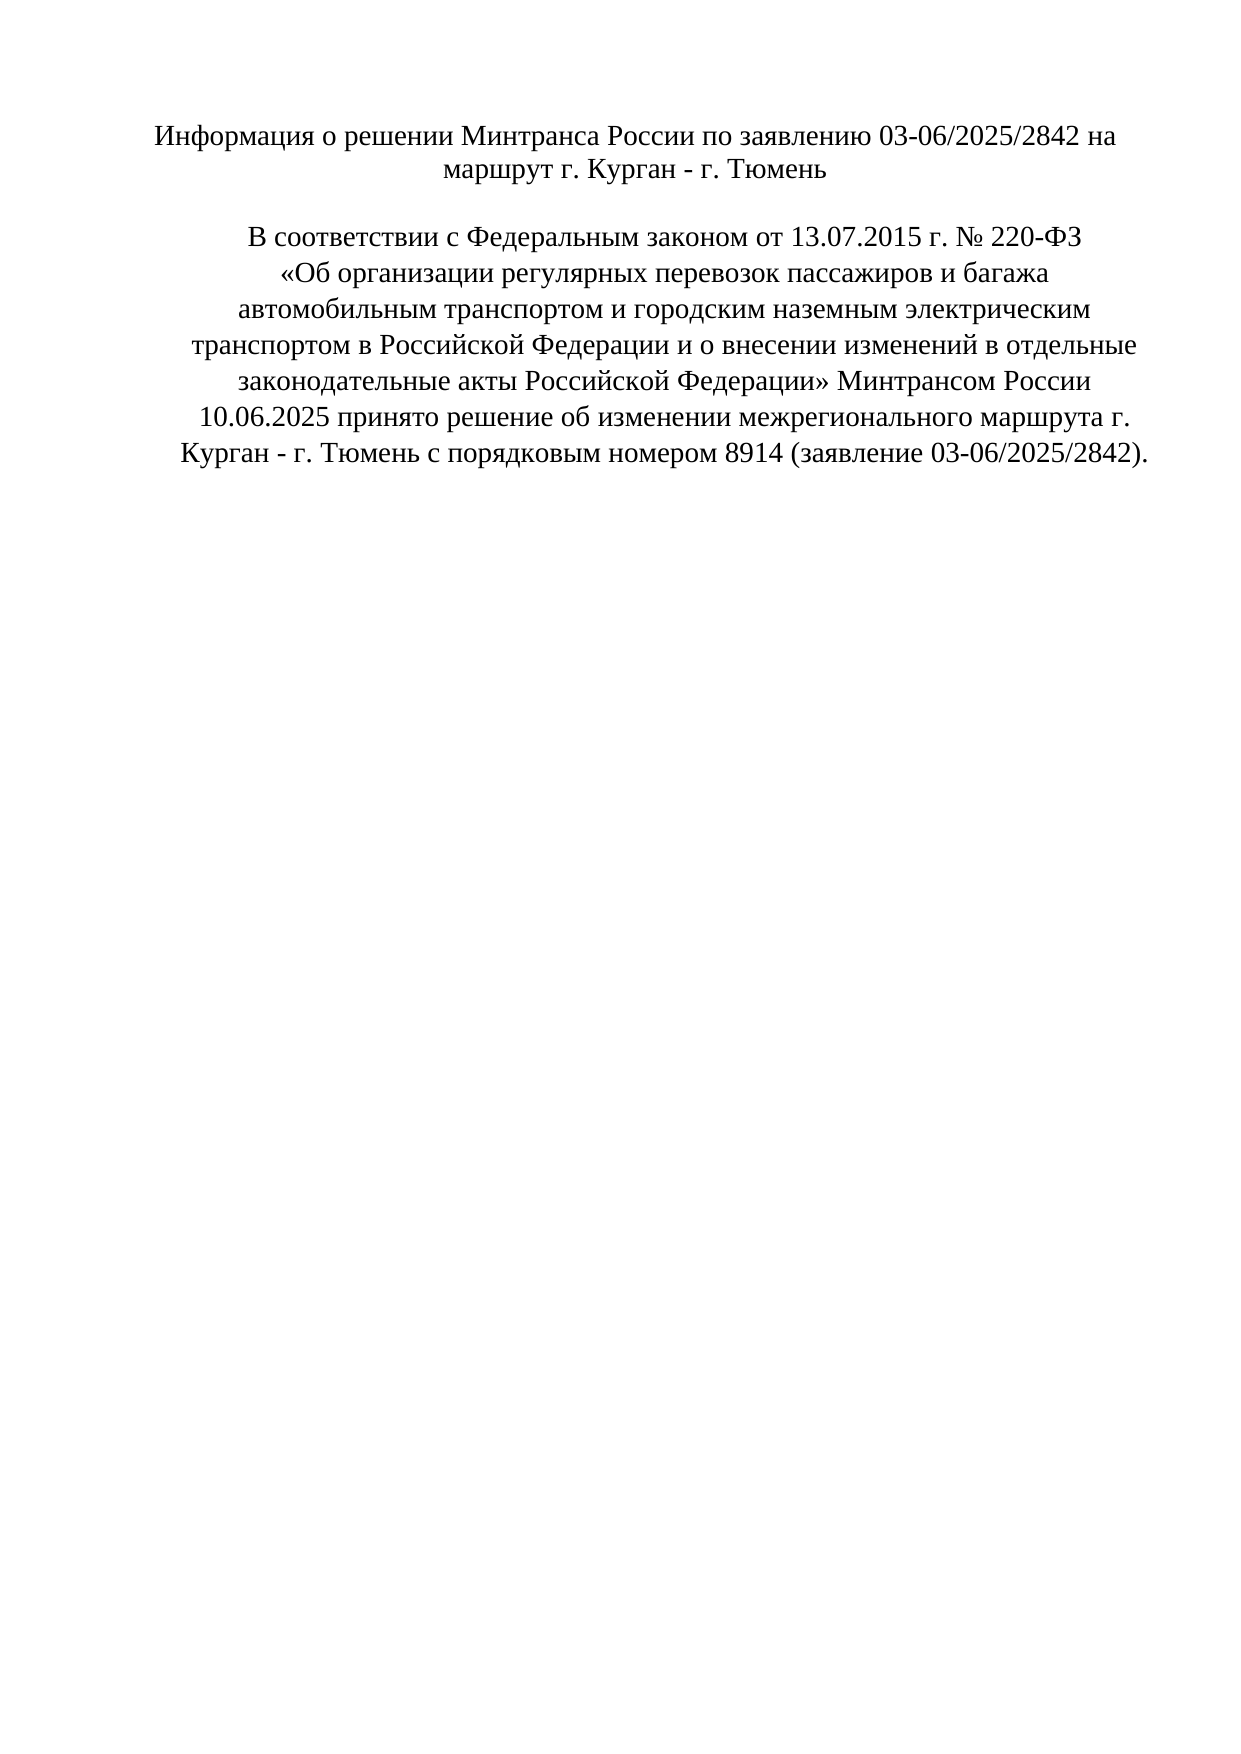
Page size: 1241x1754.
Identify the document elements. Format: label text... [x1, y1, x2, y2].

text Информация о решении Минтранса России по заявлению 03-06/2025/2842 на маршрут г. Курган - г. Тюмень [118, 118, 1152, 185]
text В соответствии с Федеральным законом от 13.07.2015 г. № 220-ФЗ «Об организации регулярных перевозок пассажиров и багажа автомобильным транспортом и городским наземным электрическим транспортом в Российской Федерации и о внесении изменений в отдельные законодательные акты Российской Федерации» Минтрансом России 10.06.2025 принято решение об изменении межрегионального маршрута г. Курган - г. Тюмень с порядковым номером 8914 (заявление 03-06/2025/2842). [177, 219, 1152, 469]
